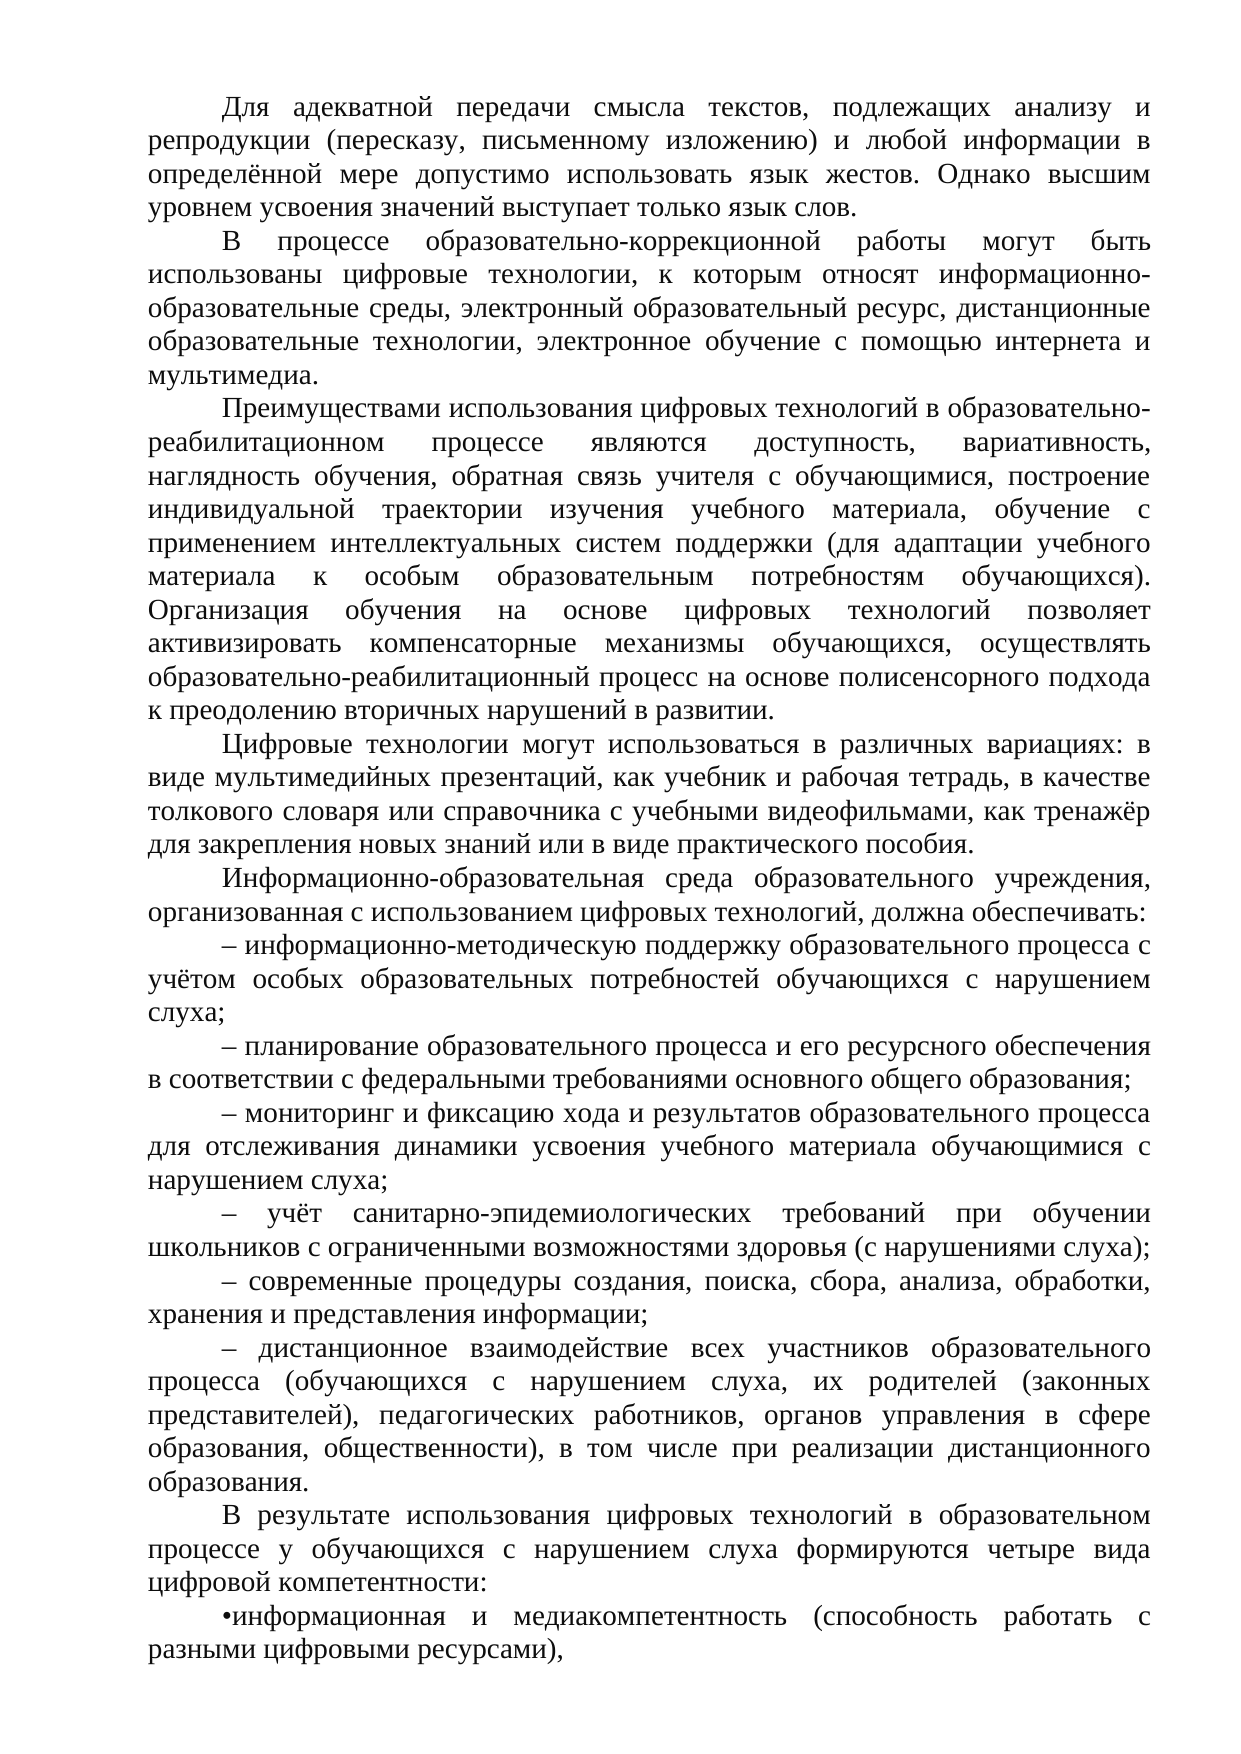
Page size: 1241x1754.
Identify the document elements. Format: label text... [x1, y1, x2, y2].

text – мониторинг и фиксацию хода и результатов образовательного процесса для отслеживания динамики усвоения учебного материала обучающимися с нарушением слуха; [148, 1095, 1152, 1196]
text В результате использования цифровых технологий в образовательном процессе у обучающихся с нарушением слуха формируются четыре вида цифровой компетентности: [148, 1497, 1152, 1598]
text – планирование образовательного процесса и его ресурсного обеспечения в соответствии с федеральными требованиями основного общего образования; [148, 1028, 1152, 1095]
text •информационная и медиакомпетентность (способность работать с разными цифровыми ресурсами), [148, 1598, 1152, 1665]
text Информационно-образовательная среда образовательного учреждения, организованная с использованием цифровых технологий, должна обеспечивать: [148, 860, 1152, 927]
text – современные процедуры создания, поиска, сбора, анализа, обработки, хранения и представления информации; [148, 1263, 1152, 1330]
text Цифровые технологии могут использоваться в различных вариациях: в виде мультимедийных презентаций, как учебник и рабочая тетрадь, в качестве толкового словаря или справочника с учебными видеофильмами, как тренажёр для закрепления новых знаний или в виде практического пособия. [148, 726, 1152, 860]
text – учёт санитарно-эпидемиологических требований при обучении школьников с ограниченными возможностями здоровья (с нарушениями слуха); [148, 1196, 1152, 1263]
text В процессе образовательно-коррекционной работы могут быть использованы цифровые технологии, к которым относят информационно-образовательные среды, электронный образовательный ресурс, дистанционные образовательные технологии, электронное обучение с помощью интернета и мультимедиа. [148, 223, 1152, 391]
text Для адекватной передачи смысла текстов, подлежащих анализу и репродукции (пересказу, письменному изложению) и любой информации в определённой мере допустимо использовать язык жестов. Однако высшим уровнем усвоения значений выступает только язык слов. [148, 89, 1152, 223]
text Преимуществами использования цифровых технологий в образовательно-реабилитационном процессе являются доступность, вариативность, наглядность обучения, обратная связь учителя с обучающимися, построение индивидуальной траектории изучения учебного материала, обучение с применением интеллектуальных систем поддержки (для адаптации учебного материала к особым образовательным потребностям обучающихся). Организация обучения на основе цифровых технологий позволяет активизировать компенсаторные механизмы обучающихся, осуществлять образовательно-реабилитационный процесс на основе полисенсорного подхода к преодолению вторичных нарушений в развитии. [148, 391, 1152, 726]
text – информационно-методическую поддержку образовательного процесса с учётом особых образовательных потребностей обучающихся с нарушением слуха; [148, 927, 1152, 1028]
text – дистанционное взаимодействие всех участников образовательного процесса (обучающихся с нарушением слуха, их родителей (законных представителей), педагогических работников, органов управления в сфере образования, общественности), в том числе при реализации дистанционного образования. [148, 1330, 1152, 1497]
